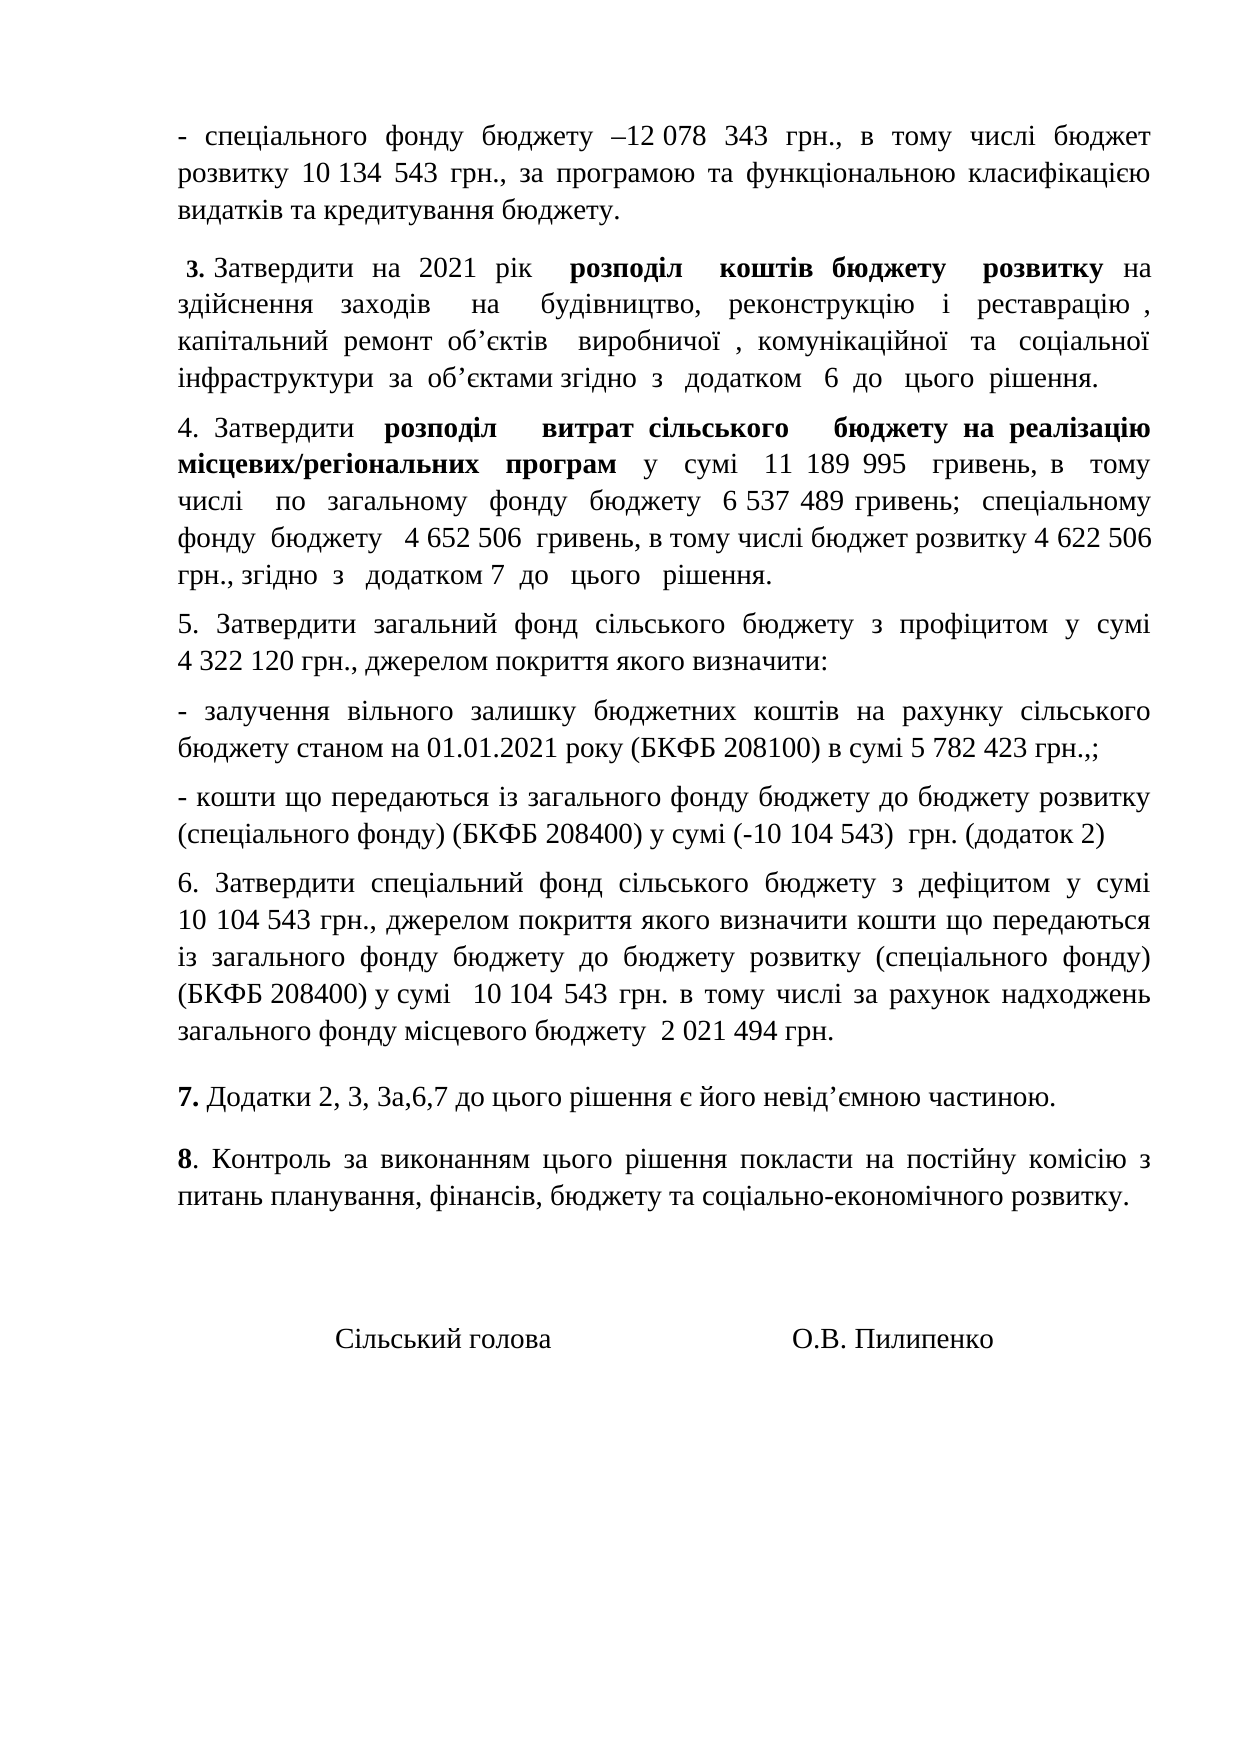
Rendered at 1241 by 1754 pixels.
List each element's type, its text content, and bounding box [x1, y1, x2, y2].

text Сільський голова О.В. Пилипенко [177, 1321, 1152, 1354]
text 4. Затвердити розподіл витрат сільського бюджету на реалізацію місцевих/регіональних програм у сумі 11 189 995 гривень, в тому числі по загальному фонду бюджету 6 537 489 гривень; спеціальному фонду бюджету 4 652 506 гривень, в тому числі бюджет розвитку 4 622 506 грн., згідно з додатком 7 до цього рішення. [177, 410, 1152, 591]
text - залучення вільного залишку бюджетних коштів на рахунку сільського бюджету станом на 01.01.2021 року (БКФБ 208100) в сумі 5 782 423 грн.,; [177, 693, 1152, 763]
text 3. Затвердити на 2021 рік розподіл коштів бюджету розвитку на здійснення заходів на будівництво, реконструкцію і реставрацію , капітальний ремонт об’єктів виробничої , комунікаційної та соціальної інфраструктури за об’єктами згідно з додатком 6 до цього рішення. [121, 250, 1152, 394]
text 6. Затвердити спеціальний фонд сільського бюджету з дефіцитом у сумі 10 104 543 грн., джерелом покриття якого визначити кошти що передаються із загального фонду бюджету до бюджету розвитку (спеціального фонду) (БКФБ 208400) у сумі 10 104 543 грн. в тому числі за рахунок надходжень загального фонду місцевого бюджету 2 021 494 грн. [177, 865, 1152, 1046]
text - кошти що передаються із загального фонду бюджету до бюджету розвитку (спеціального фонду) (БКФБ 208400) у сумі (-10 104 543) грн. (додаток 2) [177, 779, 1152, 849]
text 7. Додатки 2, 3, 3а,6,7 до цього рішення є його невід’ємною частиною. [177, 1079, 1152, 1112]
text - спеціального фонду бюджету –12 078 343 грн., в тому числі бюджет розвитку 10 134 543 грн., за програмою та функціональною класифікацією видатків та кредитування бюджету. [177, 118, 1152, 225]
text 8. Контроль за виконанням цього рішення покласти на постійну комісію з питань планування, фінансів, бюджету та соціально-економічного розвитку. [177, 1142, 1152, 1212]
text 5. Затвердити загальний фонд сільського бюджету з профіцитом у сумі 4 322 120 грн., джерелом покриття якого визначити: [177, 607, 1152, 677]
